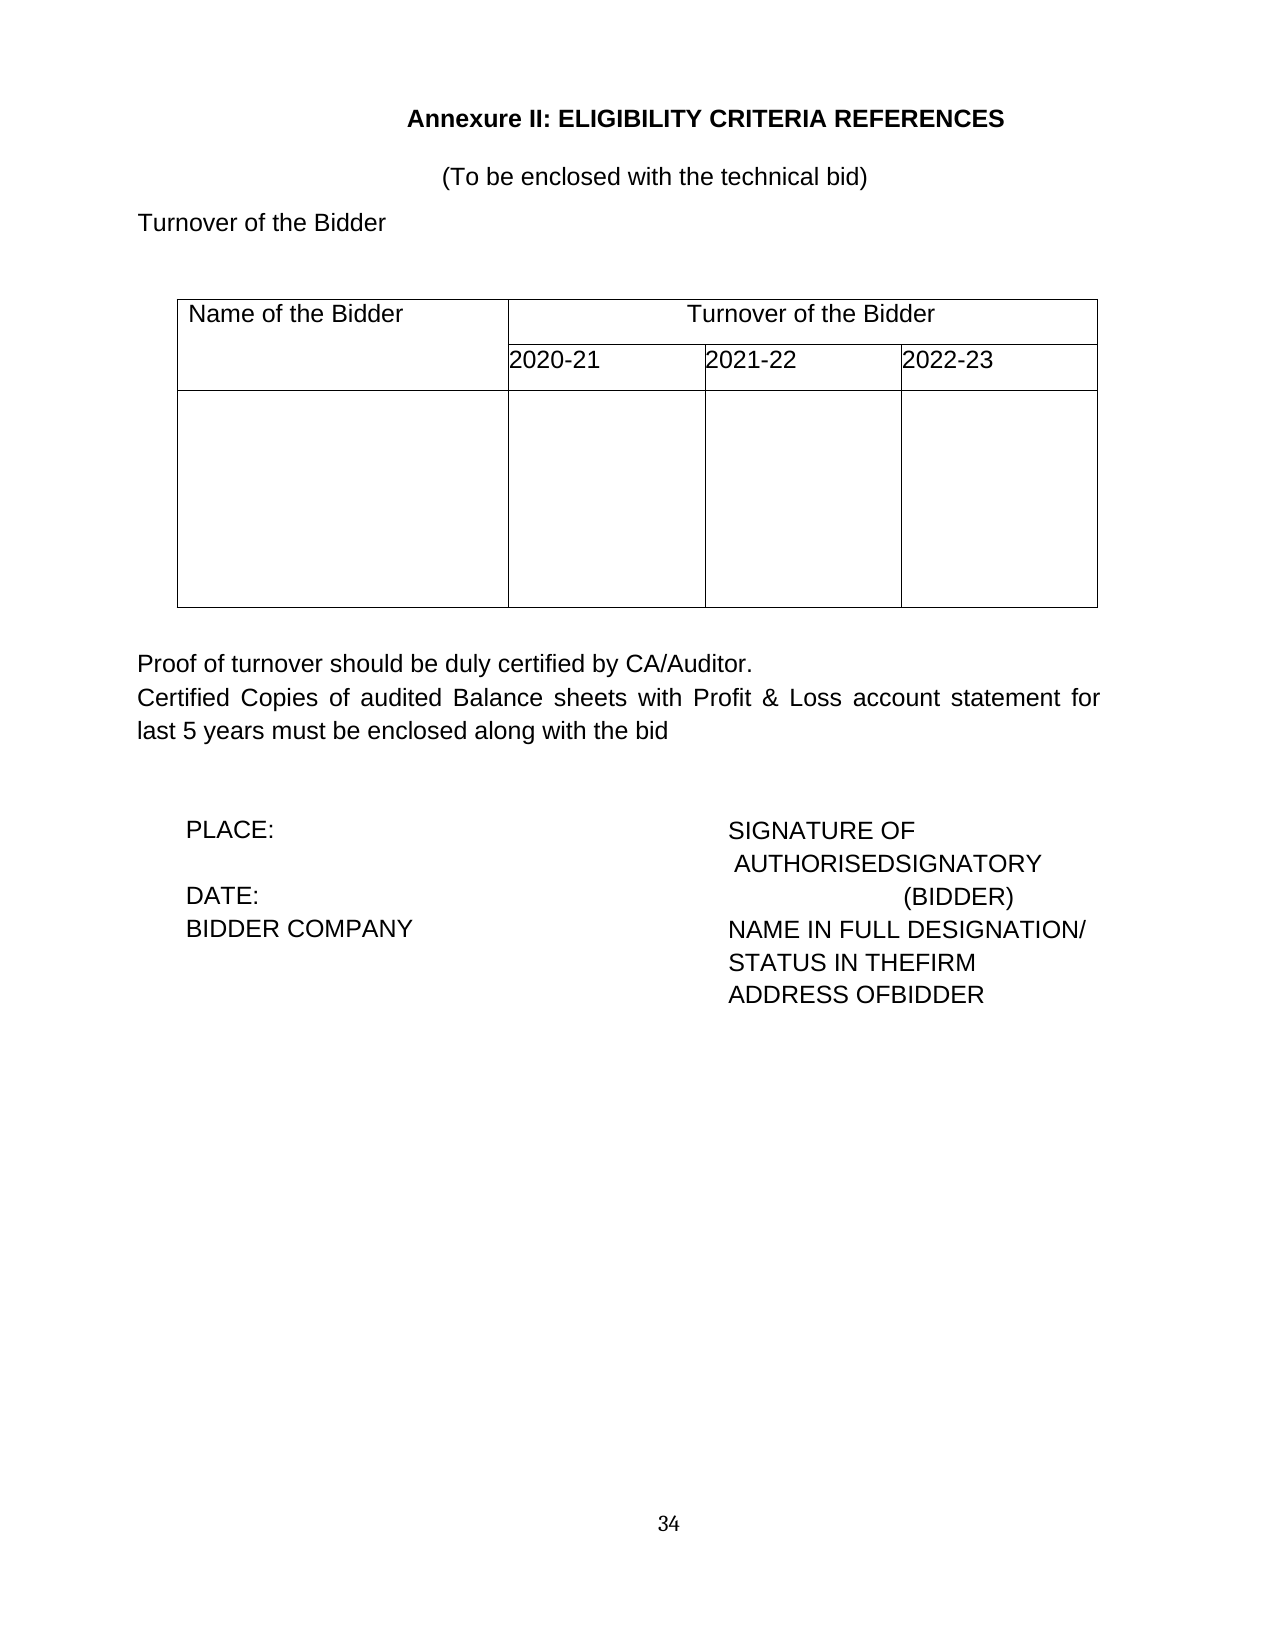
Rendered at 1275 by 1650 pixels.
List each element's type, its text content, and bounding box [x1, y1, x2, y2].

table_cell [178, 391, 508, 606]
table_header Turnover of the Bidder [509, 300, 1097, 344]
list Turnover of the Bidder [137, 208, 1275, 236]
text (To be enclosed with the technical bid) [336, 162, 974, 191]
table_cell 2020-21 [509, 345, 705, 390]
table_cell [509, 391, 705, 606]
table_cell [706, 391, 901, 606]
table_cell 2021-22 [706, 345, 901, 390]
table_header Name of the Bidder [178, 300, 508, 390]
table_cell 2022-23 [902, 345, 1097, 390]
table_cell [902, 391, 1097, 606]
subtitle Annexure II: ELIGIBILITY CRITERIA REFERENCES [137, 104, 1275, 133]
